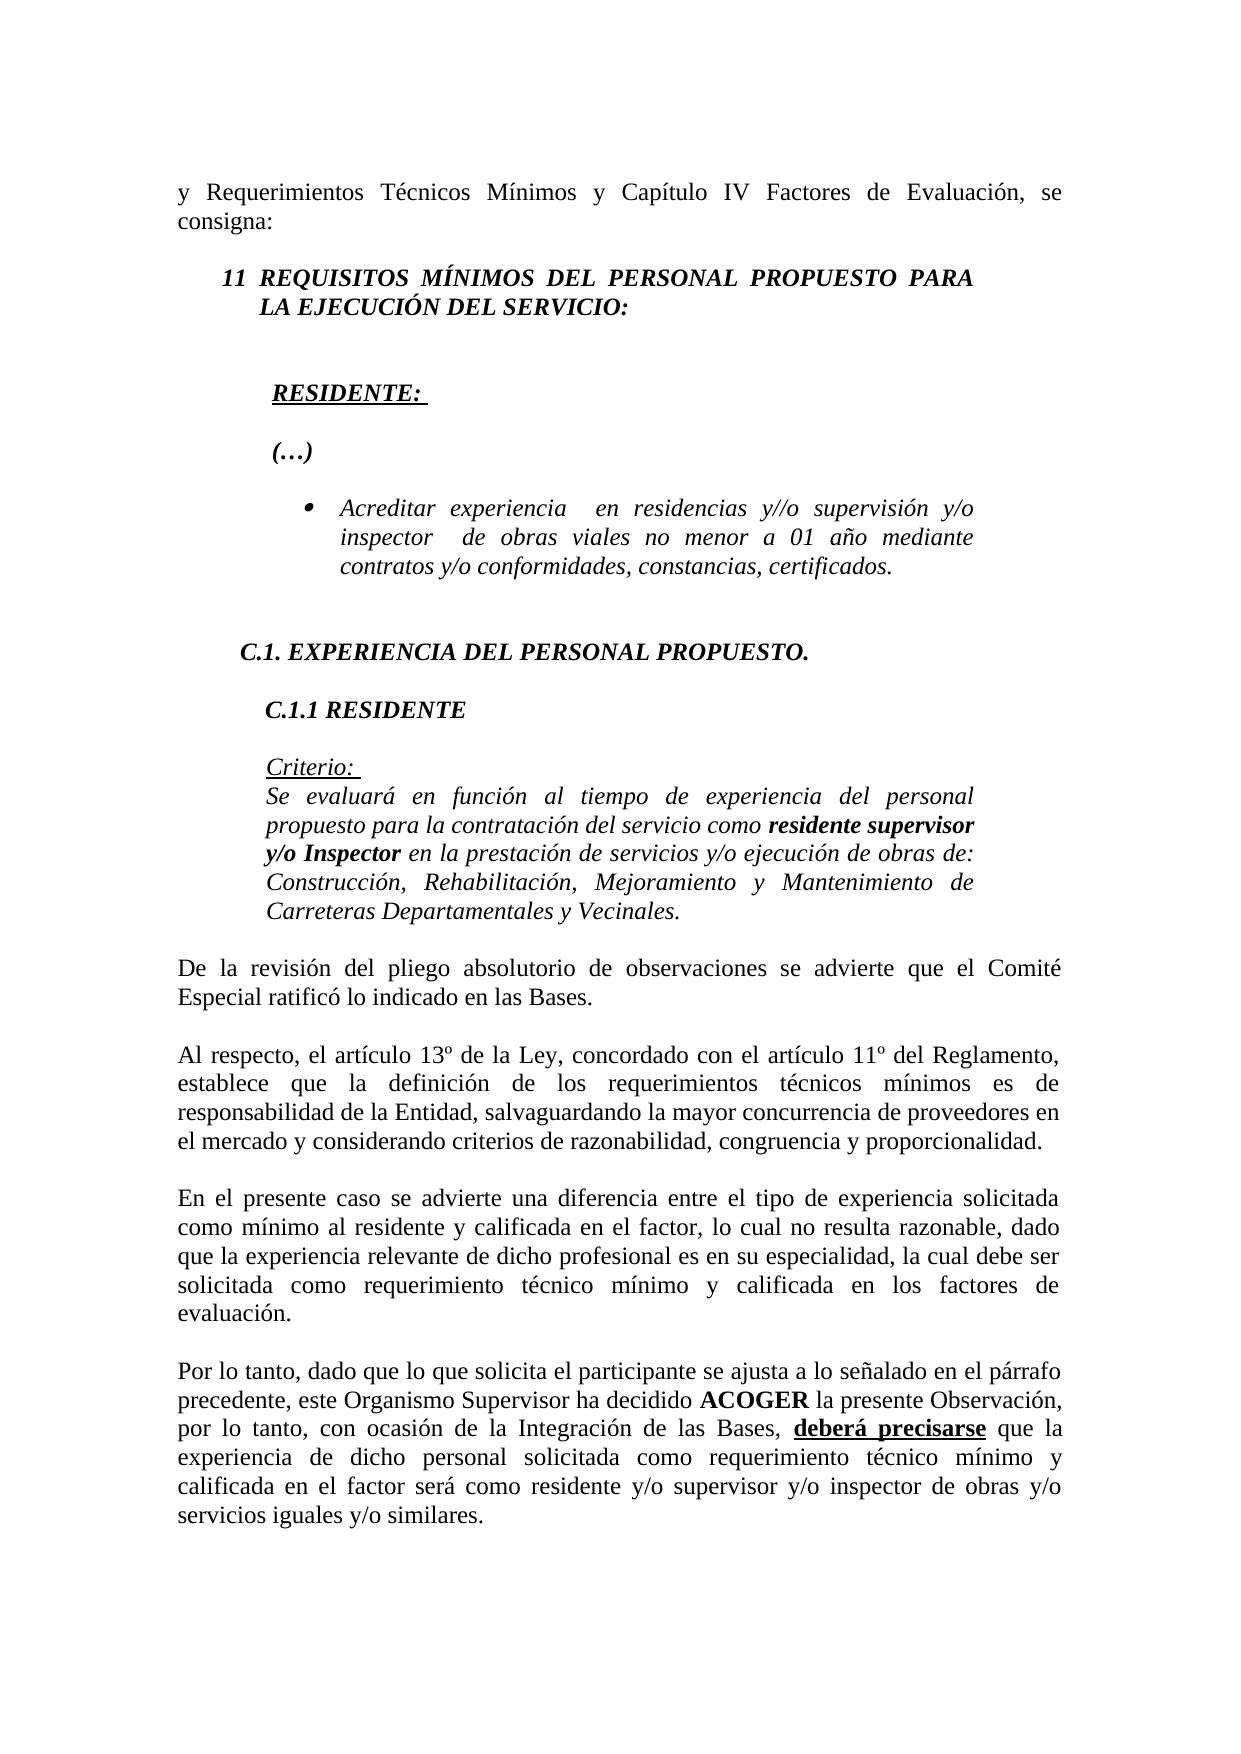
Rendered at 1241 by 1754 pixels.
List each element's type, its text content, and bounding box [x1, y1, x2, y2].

text Se evaluará en función al tiempo de experiencia del personal propuesto para la contratación del servicio como residente supervisor y/o Inspector en la prestación de servicios y/o ejecución de obras de: Construcción, Rehabilitación, Mejoramiento y Mantenimiento de Carreteras Departamentales y Vecinales. [266, 781, 974, 925]
text En el presente caso se advierte una diferencia entre el tipo de experiencia solicitada como mínimo al residente y calificada en el factor, lo cual no resulta razonable, dado que la experiencia relevante de dicho profesional es en su especialidad, la cual debe ser solicitada como requerimiento técnico mínimo y calificada en los factores de evaluación. [177, 1183, 1060, 1327]
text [177, 177, 1063, 235]
text De la revisión del pliego absolutorio de observaciones se advierte que el Comité Especial ratificó lo indicado en las Bases. [177, 953, 1063, 1011]
text Criterio: [266, 752, 974, 781]
text RESIDENTE: [177, 378, 974, 407]
list Acreditar experiencia en residencias y//o supervisión y/o inspector de obras viales no menor a 01 año mediante contratos y/o conformidades, constancias, certificados. [302, 493, 974, 580]
text Por lo tanto, dado que lo que solicita el participante se ajusta a lo señalado en el párrafo precedente, este Organismo Supervisor ha decidido ACOGER la presente Observación, por lo tanto, con ocasión de la Integración de las Bases, deberá precisarse que la experiencia de dicho personal solicitada como requerimiento técnico mínimo y calificada en el factor será como residente y/o supervisor y/o inspector de obras y/o servicios iguales y/o similares. [177, 1356, 1063, 1528]
text C.1.1 RESIDENTE [177, 695, 1063, 723]
text Al respecto, el artículo 13º de , concordado con el artículo 11º del Reglamento, establece que la definición de los requerimientos técnicos mínimos es de responsabilidad de , salvaguardando la mayor concurrencia de proveedores en el mercado y considerando criterios de razonabilidad, congruencia y proporcionalidad. [177, 1040, 1060, 1155]
list REQUISITOS MÍNIMOS DEL PERSONAL PROPUESTO PARA LA EJECUCIÓN DEL SERVICIO: [222, 263, 974, 321]
text C.1. EXPERIENCIA DEL PERSONAL PROPUESTO. [177, 637, 1063, 666]
text (…) [177, 436, 974, 465]
